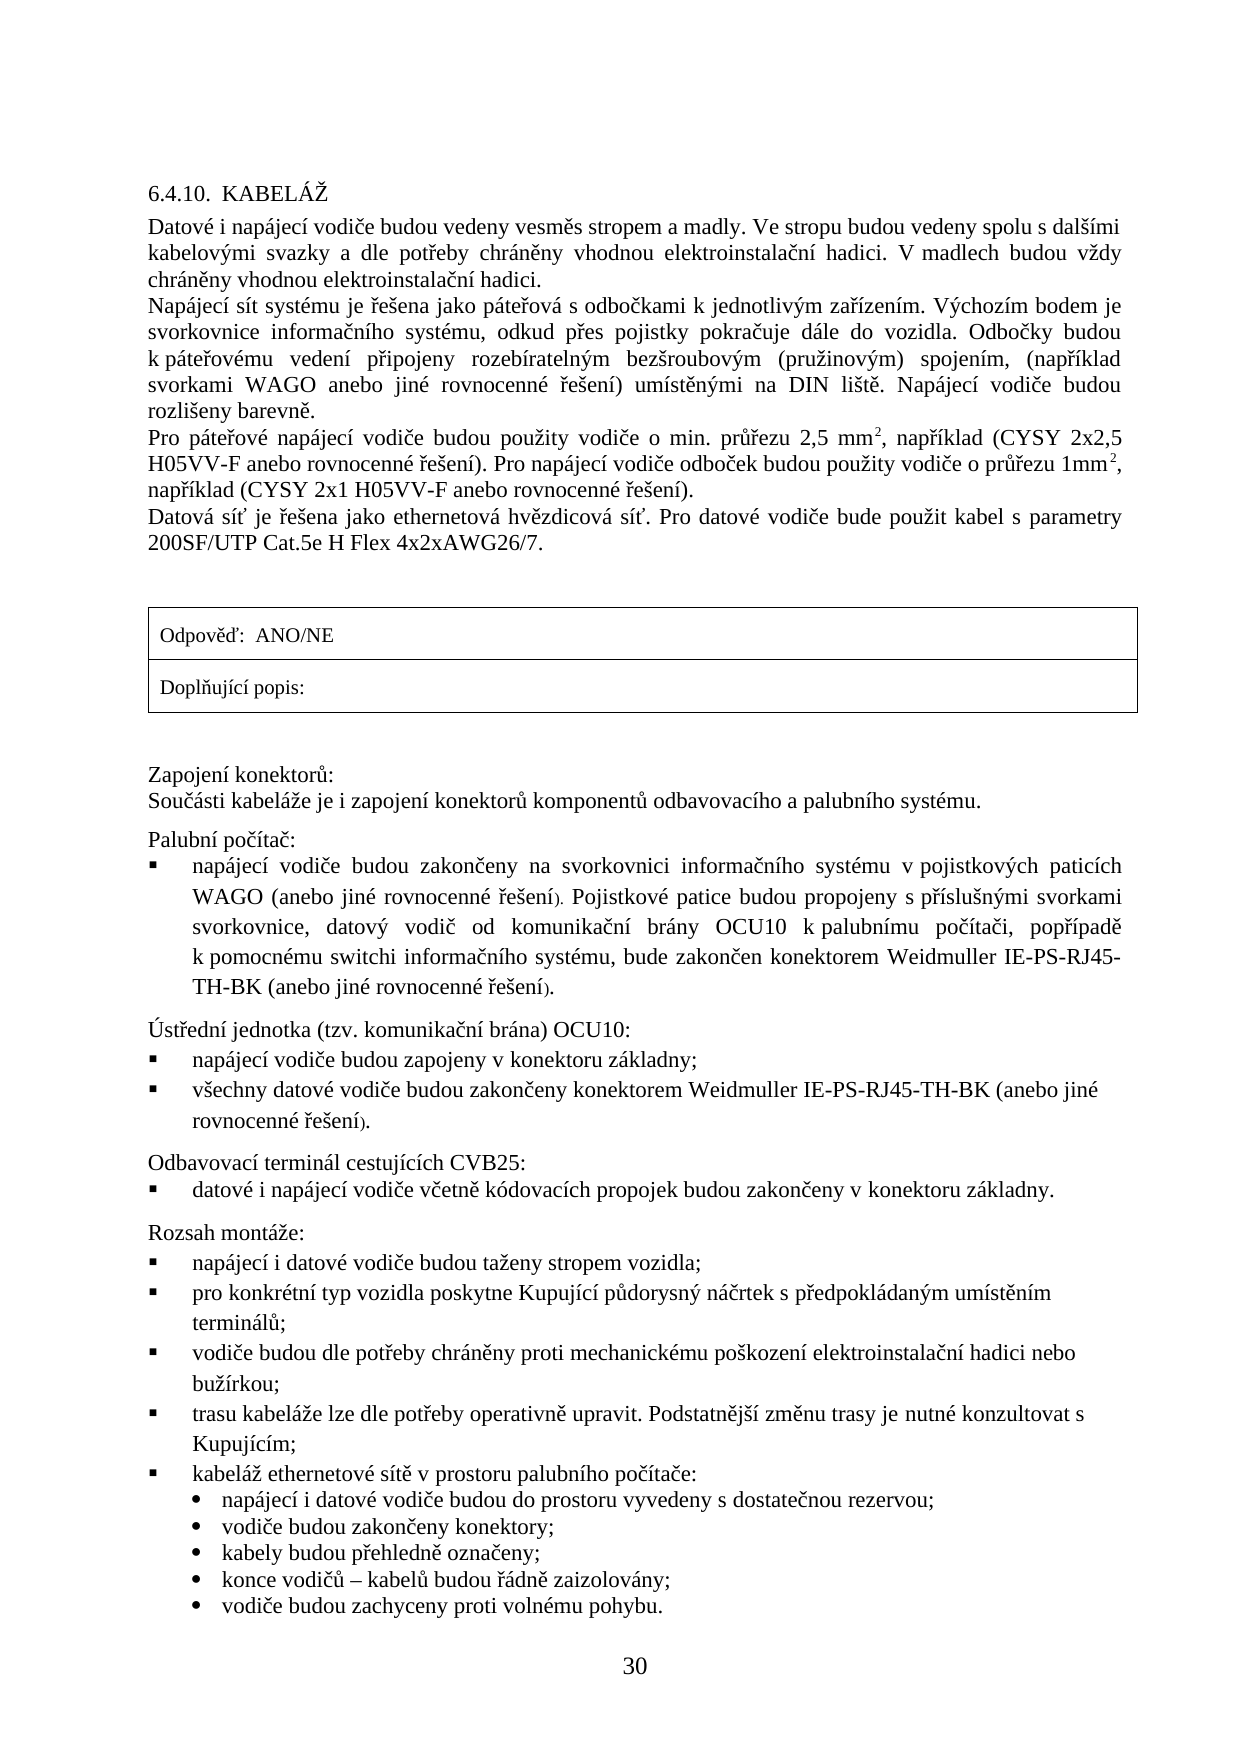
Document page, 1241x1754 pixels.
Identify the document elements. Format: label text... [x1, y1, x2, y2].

list napájecí vodiče budou zakončeny na svorkovnici informačního systému v pojistkových paticích WAGO (anebo jiné rovnocenné řešení). Pojistkové patice budou propojeny s příslušnými svorkami svorkovnice, datový vodič od komunikační brány OCU10 k palubnímu počítači, popřípadě k pomocnému switchi informačního systému, bude zakončen konektorem Weidmuller IE-PS-RJ45-TH-BK (anebo jiné rovnocenné řešení). [148, 853, 1122, 1000]
list kabely budou přehledně označeny; [192, 1539, 1122, 1566]
text Rozsah montáže: [148, 1218, 1122, 1245]
text Palubní počítač: [148, 826, 1122, 853]
text Datové i napájecí vodiče budou vedeny vesměs stropem a madly. Ve stropu budou vedeny spolu s dalšími kabelovými svazky a dle potřeby chráněny vhodnou elektroinstalační hadici. V madlech budou vždy chráněny vhodnou elektroinstalační hadici. [148, 213, 1122, 292]
list pro konkrétní typ vozidla poskytne Kupující půdorysný náčrtek s předpokládaným umístěním terminálů; [148, 1279, 1122, 1336]
text Zapojení konektorů: [148, 761, 1122, 787]
table_header Odpověď: ANO/NE [149, 608, 1137, 659]
text Ústřední jednotka (tzv. komunikační brána) OCU10: [148, 1016, 1122, 1042]
list napájecí i datové vodiče budou taženy stropem vozidla; [148, 1249, 1122, 1275]
list kabeláž ethernetové sítě v prostoru palubního počítače: [148, 1460, 1122, 1487]
table_cell Doplňující popis: [149, 660, 1137, 712]
text Odbavovací terminál cestujících CVB25: [148, 1149, 1122, 1176]
subtitle Kabeláž [148, 180, 1122, 207]
list datové i napájecí vodiče včetně kódovacích propojek budou zakončeny v konektoru základny. [148, 1176, 1122, 1202]
list vodiče budou zachyceny proti volnému pohybu. [192, 1592, 1122, 1618]
text Datová síť je řešena jako ethernetová hvězdicová síť. Pro datové vodiče bude použit kabel s parametry 200SF/UTP Cat.5e H Flex 4x2xAWG26/7. [148, 503, 1122, 556]
list trasu kabeláže lze dle potřeby operativně upravit. Podstatnější změnu trasy je nutné konzultovat s Kupujícím; [148, 1400, 1122, 1456]
list napájecí i datové vodiče budou do prostoru vyvedeny s dostatečnou rezervou; [192, 1487, 1122, 1513]
list všechny datové vodiče budou zakončeny konektorem Weidmuller IE-PS-RJ45-TH-BK (anebo jiné rovnocenné řešení). [148, 1077, 1122, 1133]
list napájecí vodiče budou zapojeny v konektoru základny; [148, 1046, 1122, 1073]
text Pro páteřové napájecí vodiče budou použity vodiče o min. průřezu 2,5 mm2, například (CYSY 2x2,5 H05VV-F anebo rovnocenné řešení). Pro napájecí vodiče odboček budou použity vodiče o průřezu 1mm2, například (CYSY 2x1 H05VV-F anebo rovnocenné řešení). [148, 424, 1122, 503]
list konce vodičů – kabelů budou řádně zaizolovány; [192, 1566, 1122, 1592]
text Napájecí sít systému je řešena jako páteřová s odbočkami k jednotlivým zařízením. Výchozím bodem je svorkovnice informačního systému, odkud přes pojistky pokračuje dále do vozidla. Odbočky budou k páteřovému vedení připojeny rozebíratelným bezšroubovým (pružinovým) spojením, (například svorkami WAGO anebo jiné rovnocenné řešení) umístěnými na DIN liště. Napájecí vodiče budou rozlišeny barevně. [148, 292, 1122, 424]
text Součásti kabeláže je i zapojení konektorů komponentů odbavovacího a palubního systému. [148, 787, 1122, 814]
list vodiče budou dle potřeby chráněny proti mechanickému poškození elektroinstalační hadici nebo bužírkou; [148, 1339, 1122, 1396]
list vodiče budou zakončeny konektory; [192, 1513, 1122, 1539]
